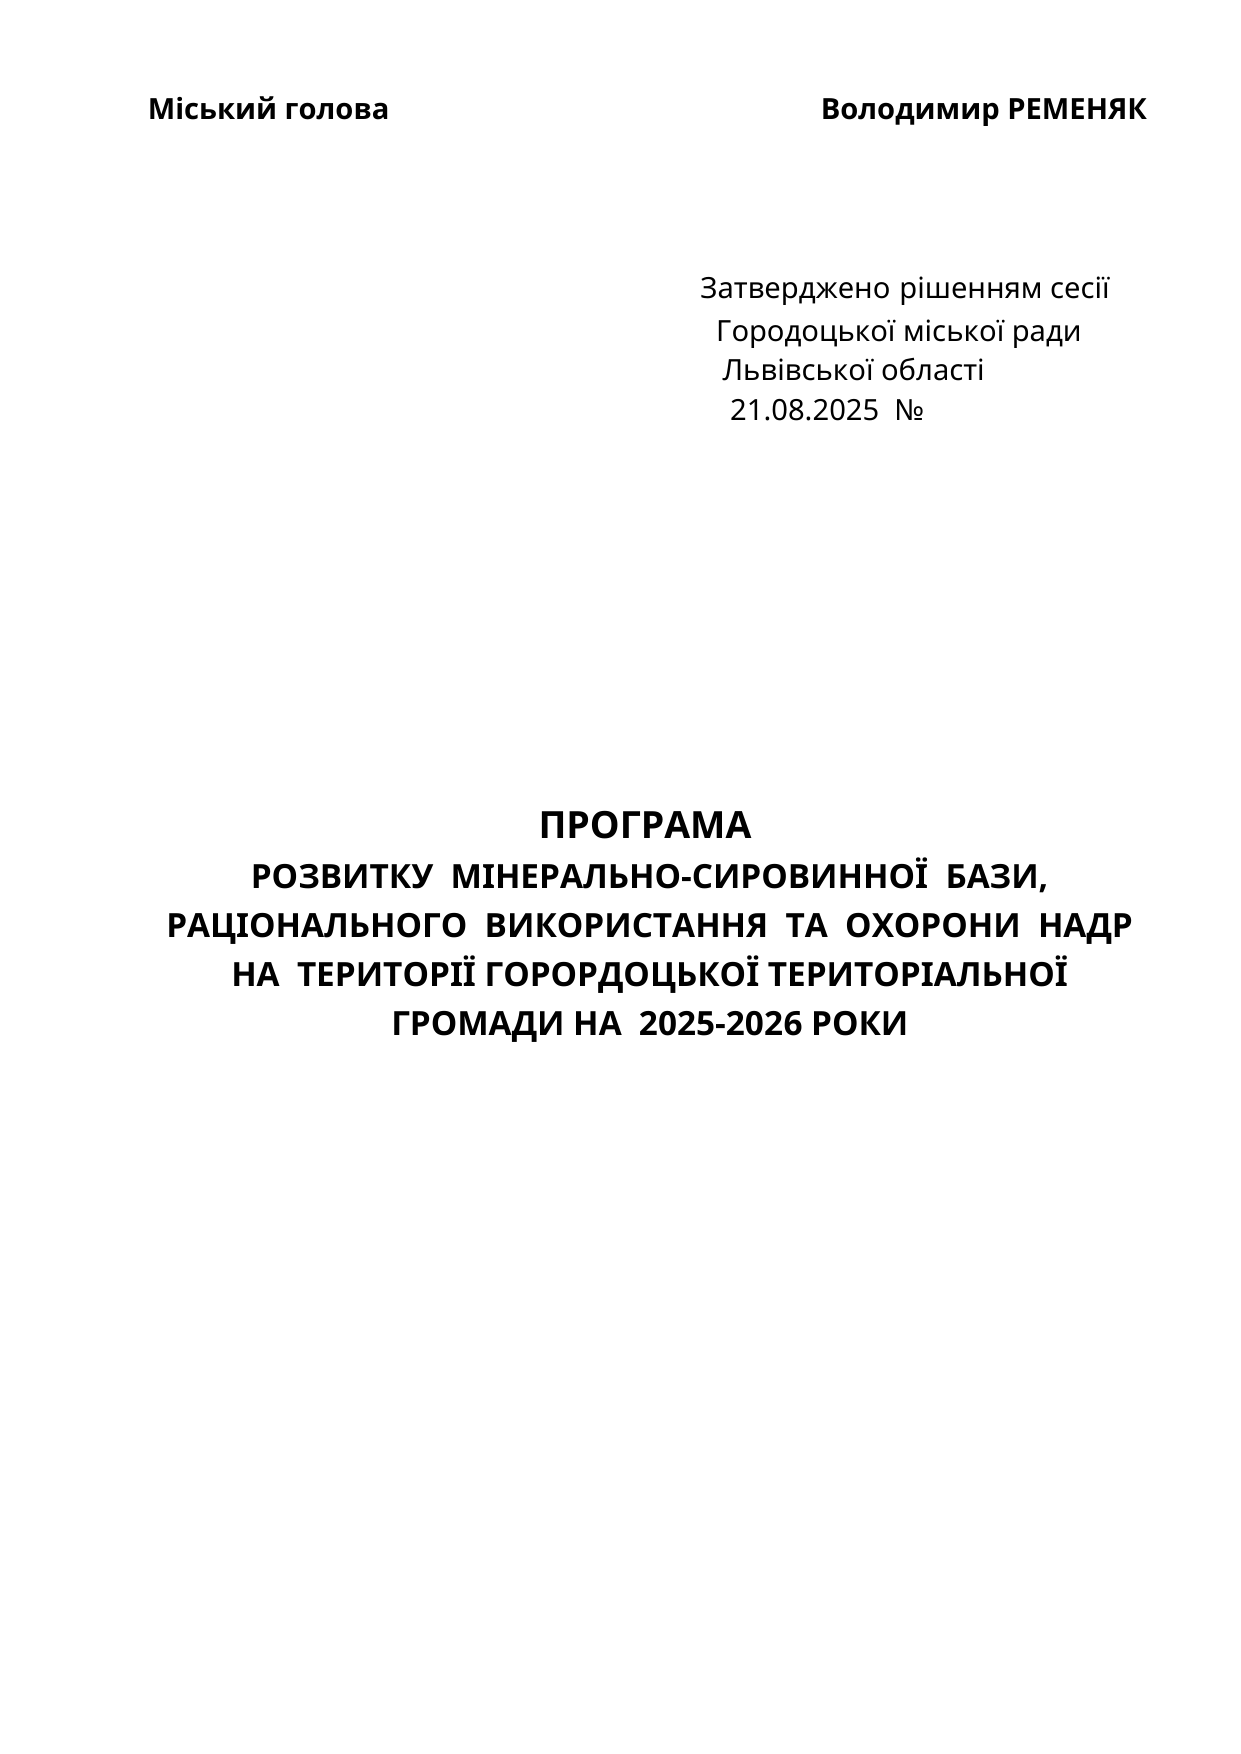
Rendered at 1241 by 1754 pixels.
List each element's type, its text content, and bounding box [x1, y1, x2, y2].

text Городоцької міської ради [148, 310, 1152, 349]
text ПРОГРАМА РОЗВИТКУ МІНЕРАЛЬНО-СИРОВИННОЇ БАЗИ, РАЦІОНАЛЬНОГО ВИКОРИСТАННЯ ТА ОХОРОНИ НАДР НА ТЕРИТОРІЇ ГОРОРДОЦЬКОЇ ТЕРИТОРІАЛЬНОЇ ГРОМАДИ НА 2025-2026 РОКИ [148, 798, 1152, 1045]
text Затверджено рішенням сесії [148, 267, 1152, 307]
text Міський голова Володимир РЕМЕНЯК [148, 88, 1152, 128]
text 21.08.2025 № [148, 389, 1152, 429]
text Львівської області [148, 349, 1152, 389]
